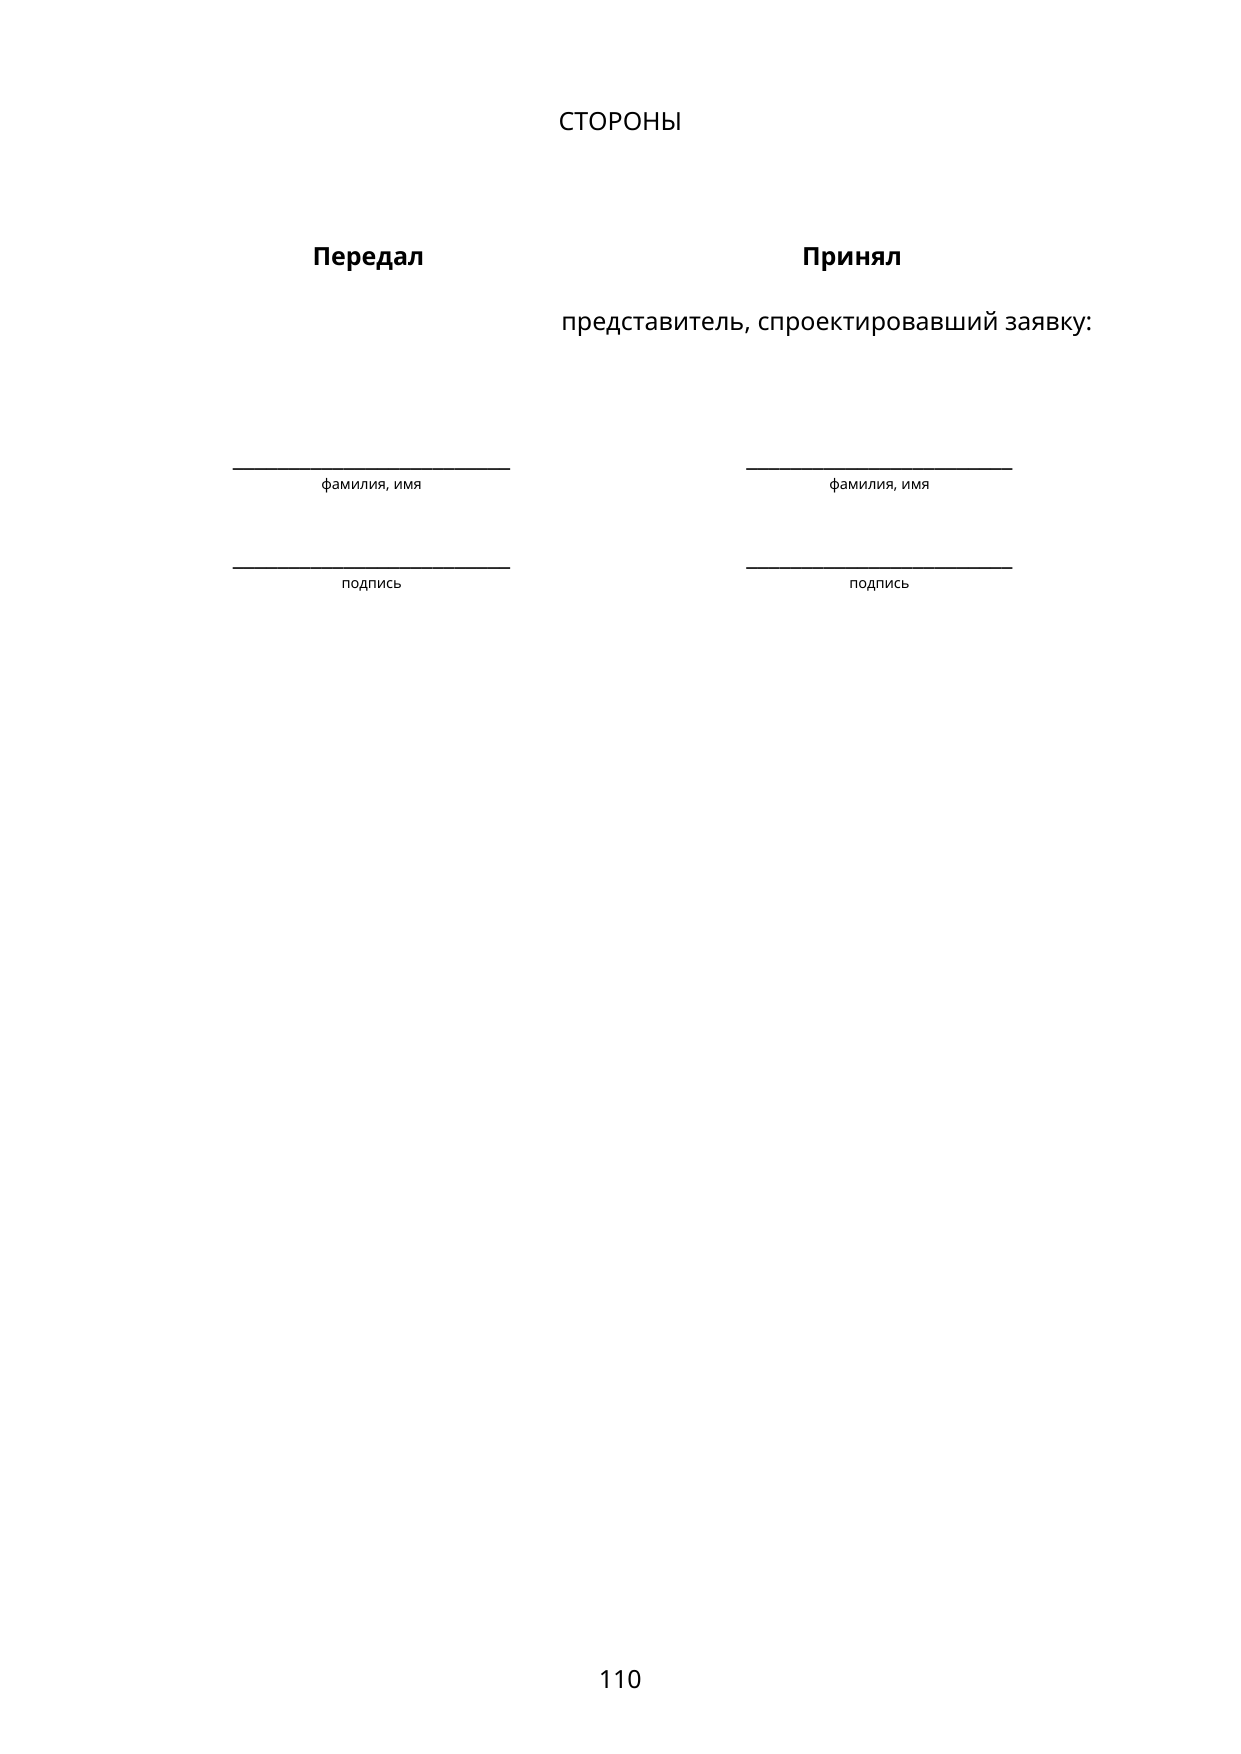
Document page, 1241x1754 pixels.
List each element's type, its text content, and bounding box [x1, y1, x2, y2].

table_cell ________________________ подпись [630, 538, 1128, 637]
table_header Принял [600, 239, 1104, 304]
text СТОРОНЫ [148, 103, 1092, 137]
table_header Передал [136, 239, 600, 304]
text представитель, спроектировавший заявку: [148, 304, 1092, 338]
table_header _________________________ фамилия, имя [112, 439, 630, 538]
table_cell _________________________ подпись [112, 538, 630, 637]
table_header ________________________ фамилия, имя [630, 439, 1128, 538]
